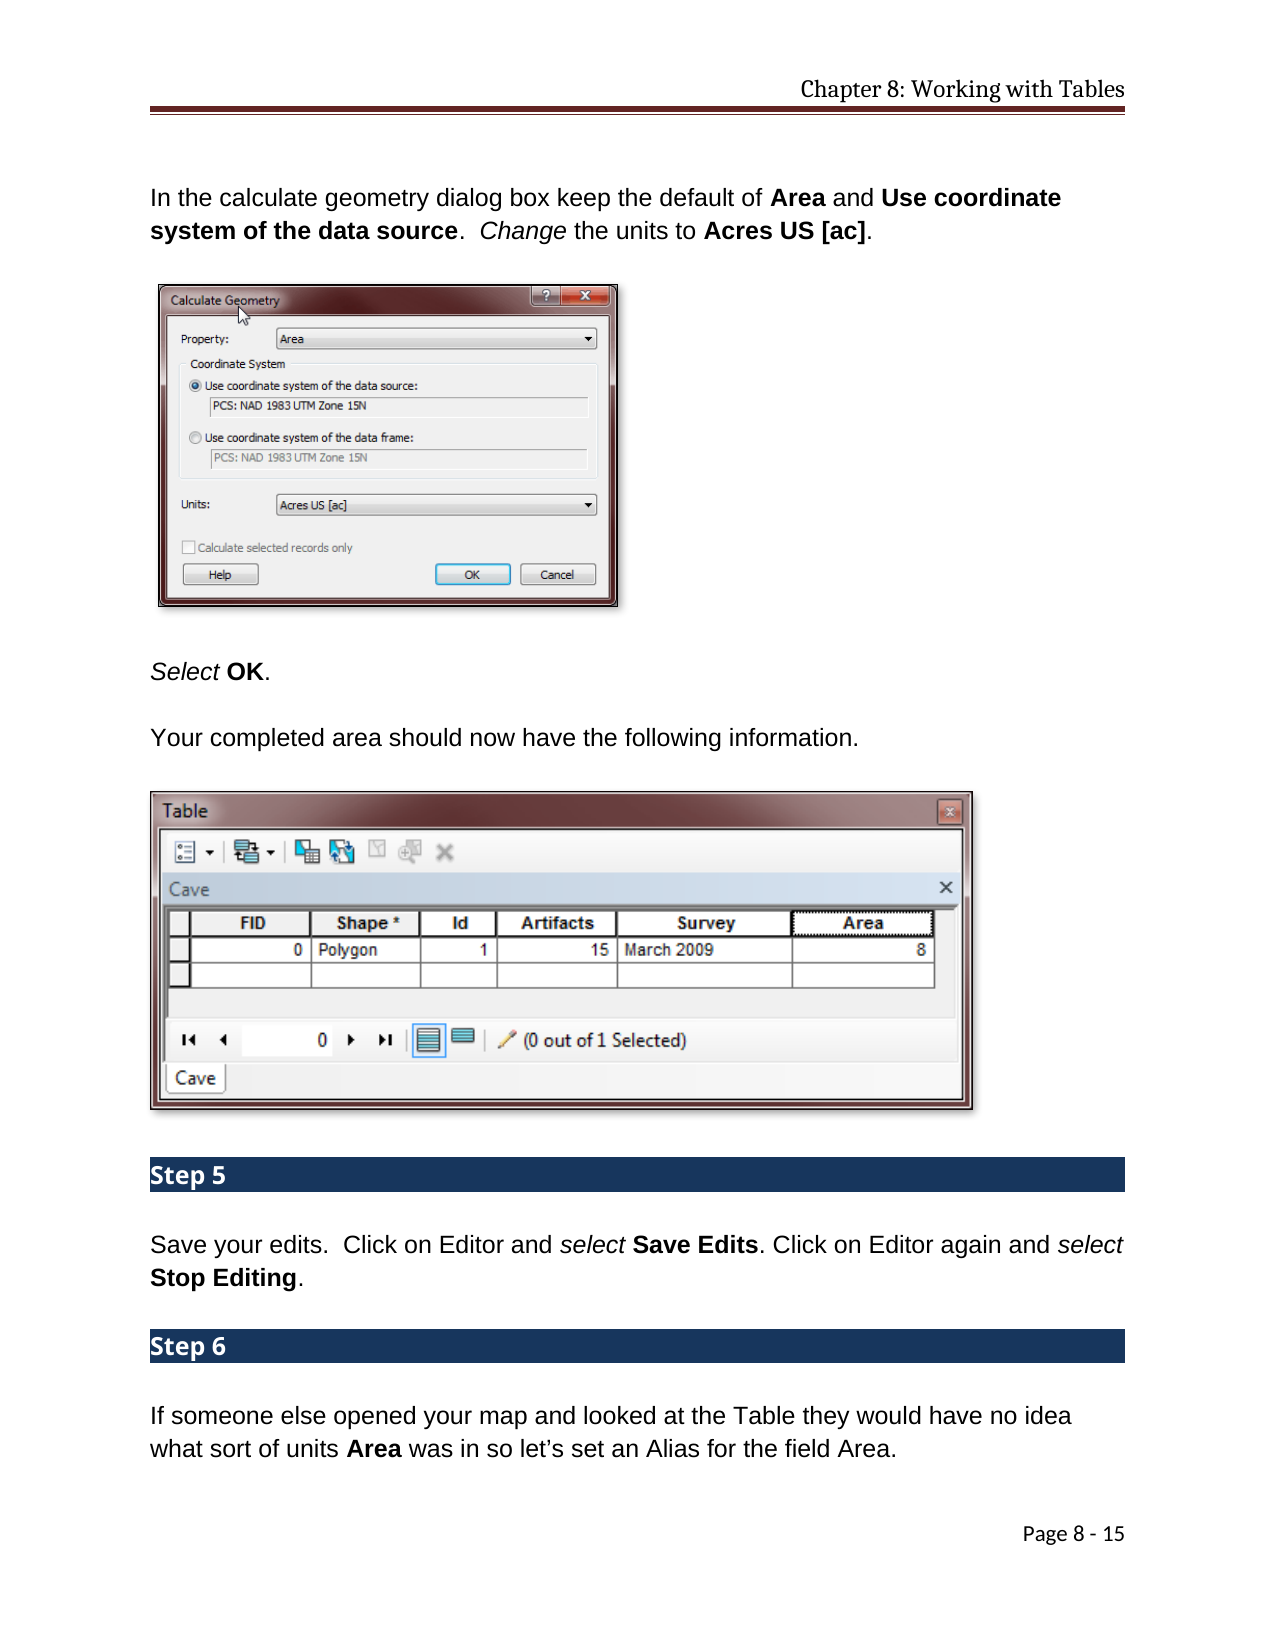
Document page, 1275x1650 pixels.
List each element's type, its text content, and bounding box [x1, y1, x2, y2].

text Step 6 [150, 1329, 1125, 1363]
picture [159, 285, 617, 606]
picture [150, 791, 973, 1110]
text If someone else opened your map and looked at the Table they would have no idea what sort of units Area was in so let’s set an Alias for the field Area. [150, 1401, 1125, 1463]
text Step 5 [150, 1157, 1125, 1192]
text Save your edits. Click on Editor and select Save Edits. Click on Editor again and select Stop Editing. [150, 1230, 1125, 1291]
text In the calculate geometry dialog box keep the default of Area and Use coordinate system of the data source. Change the units to Acres US [ac]. [150, 183, 1125, 245]
text Select OK. [150, 657, 1125, 686]
text Your completed area should now have the following information. [150, 723, 1125, 752]
